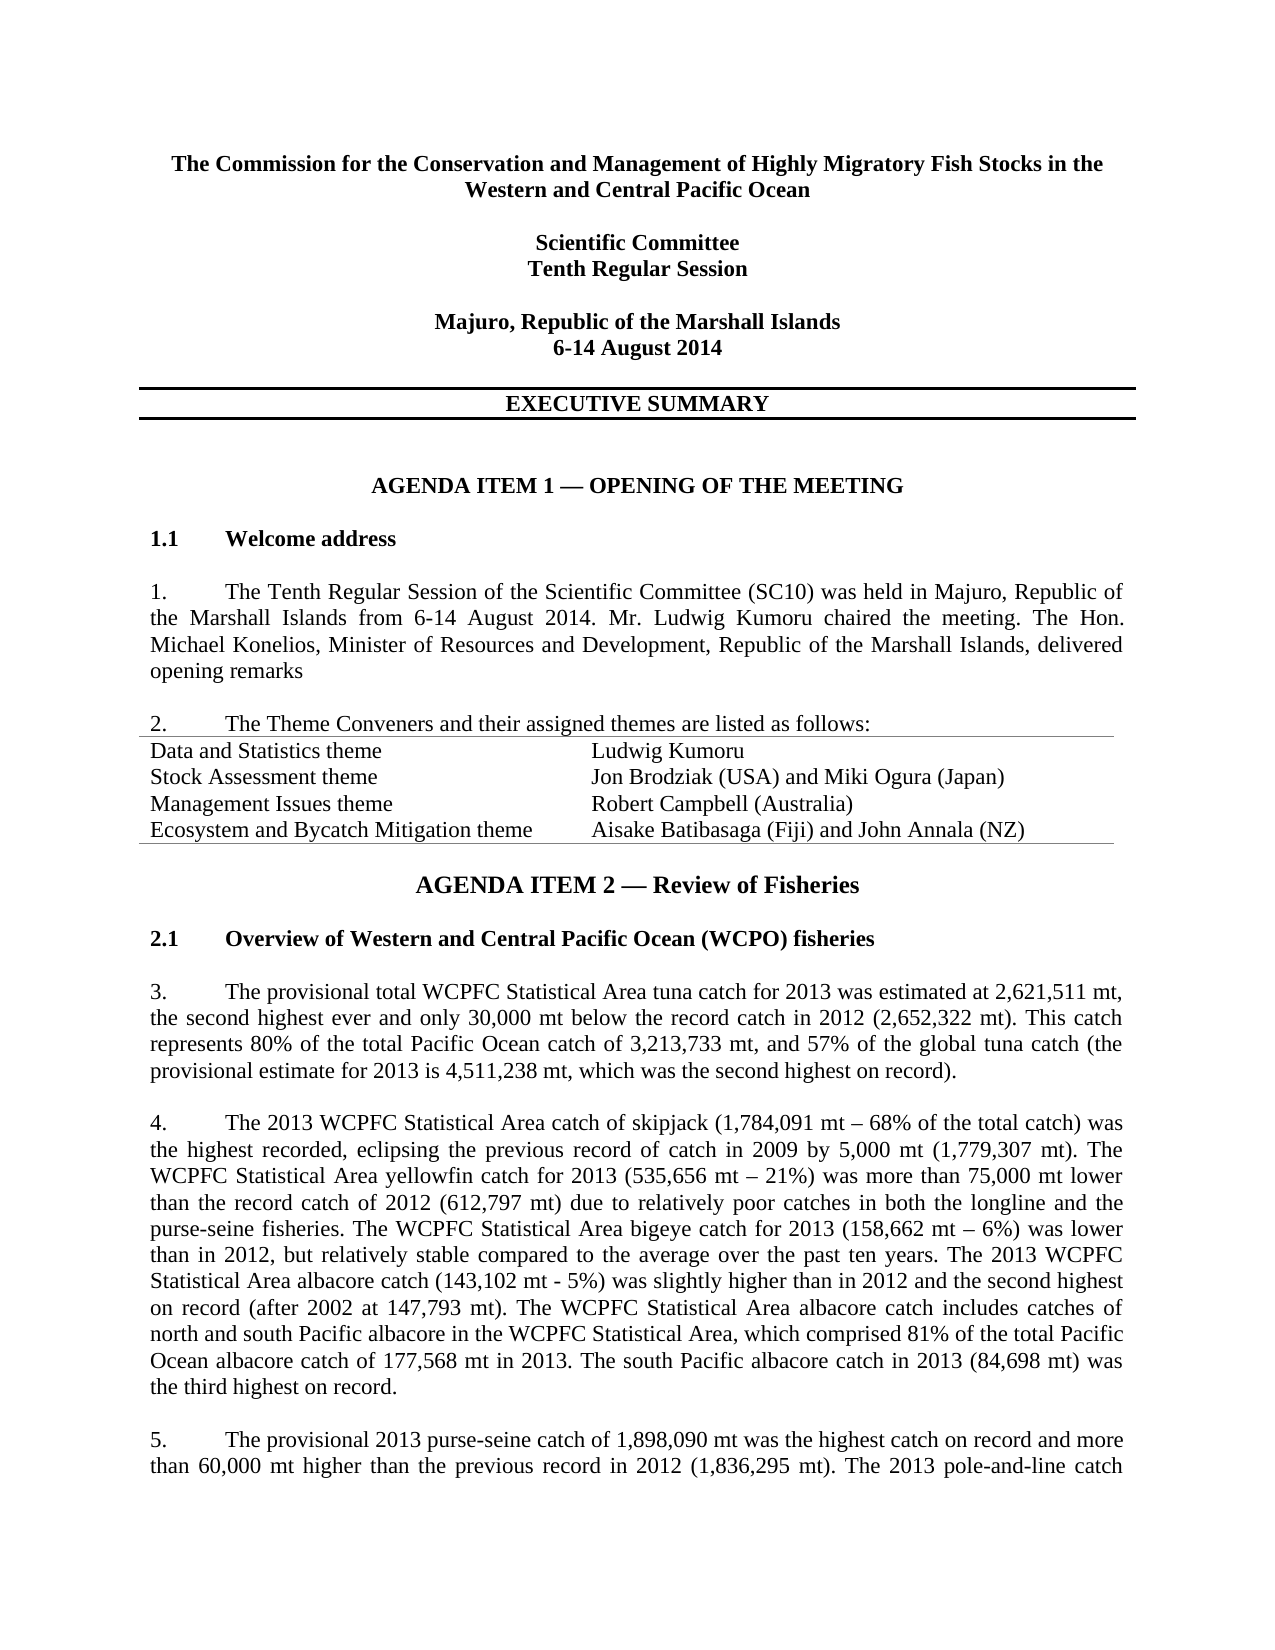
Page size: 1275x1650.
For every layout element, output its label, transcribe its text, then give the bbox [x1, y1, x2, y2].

text AGENDA ITEM 2 — Review of Fisheries [150, 870, 1125, 899]
table_header EXECUTIVE SUMMARY [139, 390, 1136, 417]
text The Tenth Regular Session of the Scientific Committee (SC10) was held in Majuro, Republic of the Marshall Islands from 6-14 August 2014. Mr. Ludwig Kumoru chaired the meeting. The Hon. Michael Konelios, Minister of Resources and Development, Republic of the Marshall Islands, delivered opening remarks [150, 578, 1125, 683]
table_cell Jon Brodziak (USA) and Miki Ogura (Japan) [580, 764, 1114, 790]
text Tenth Regular Session [150, 255, 1125, 282]
table_header Data and Statistics theme [139, 737, 580, 763]
table_header Ludwig Kumoru [580, 737, 1114, 763]
text Scientific Committee [150, 229, 1125, 255]
text Majuro, Republic of the Marshall Islands [150, 308, 1125, 334]
text The Commission for the Conservation and Management of Highly Migratory Fish Stocks in the Western and Central Pacific Ocean [150, 150, 1125, 203]
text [150, 1426, 1125, 1478]
subtitle AGENDA ITEM 1 — Opening of the Meeting [150, 472, 1125, 499]
list Welcome address [150, 525, 1125, 552]
text The 2013 WCPFC Statistical Area catch of skipjack (1,784,091 mt – 68% of the total catch) was the highest recorded, eclipsing the previous record of catch in 2009 by 5,000 mt (1,779,307 mt). The WCPFC Statistical Area yellowfin catch for 2013 (535,656 mt – 21%) was more than 75,000 mt lower than the record catch of 2012 (612,797 mt) due to relatively poor catches in both the longline and the purse-seine fisheries. The WCPFC Statistical Area bigeye catch for 2013 (158,662 mt – 6%) was lower than in 2012, but relatively stable compared to the average over the past ten years. The 2013 WCPFC Statistical Area albacore catch (143,102 mt - 5%) was slightly higher than in 2012 and the second highest on record (after 2002 at 147,793 mt). The WCPFC Statistical Area albacore catch includes catches of north and south Pacific albacore in the WCPFC Statistical Area, which comprised 81% of the total Pacific Ocean albacore catch of 177,568 mt in 2013. The south Pacific albacore catch in 2013 (84,698 mt) was the third highest on record. [150, 1109, 1125, 1399]
table_cell Robert Campbell (Australia) [580, 790, 1114, 816]
text The Theme Conveners and their assigned themes are listed as follows: [150, 710, 1125, 736]
table_cell Ecosystem and Bycatch Mitigation theme [139, 816, 580, 842]
text The provisional total WCPFC Statistical Area tuna catch for 2013 was estimated at 2,621,511 mt, the second highest ever and only 30,000 mt below the record catch in 2012 (2,652,322 mt). This catch represents 80% of the total Pacific Ocean catch of 3,213,733 mt, and 57% of the global tuna catch (the provisional estimate for 2013 is 4,511,238 mt, which was the second highest on record). [150, 978, 1125, 1083]
table_cell Stock Assessment theme [139, 764, 580, 790]
subtitle 2.1 Overview of Western and Central Pacific Ocean (WCPO) fisheries [150, 925, 1125, 951]
table_cell Management Issues theme [139, 790, 580, 816]
text 6-14 August 2014 [150, 334, 1125, 361]
table_cell Aisake Batibasaga (Fiji) and John Annala (NZ) [580, 816, 1114, 842]
